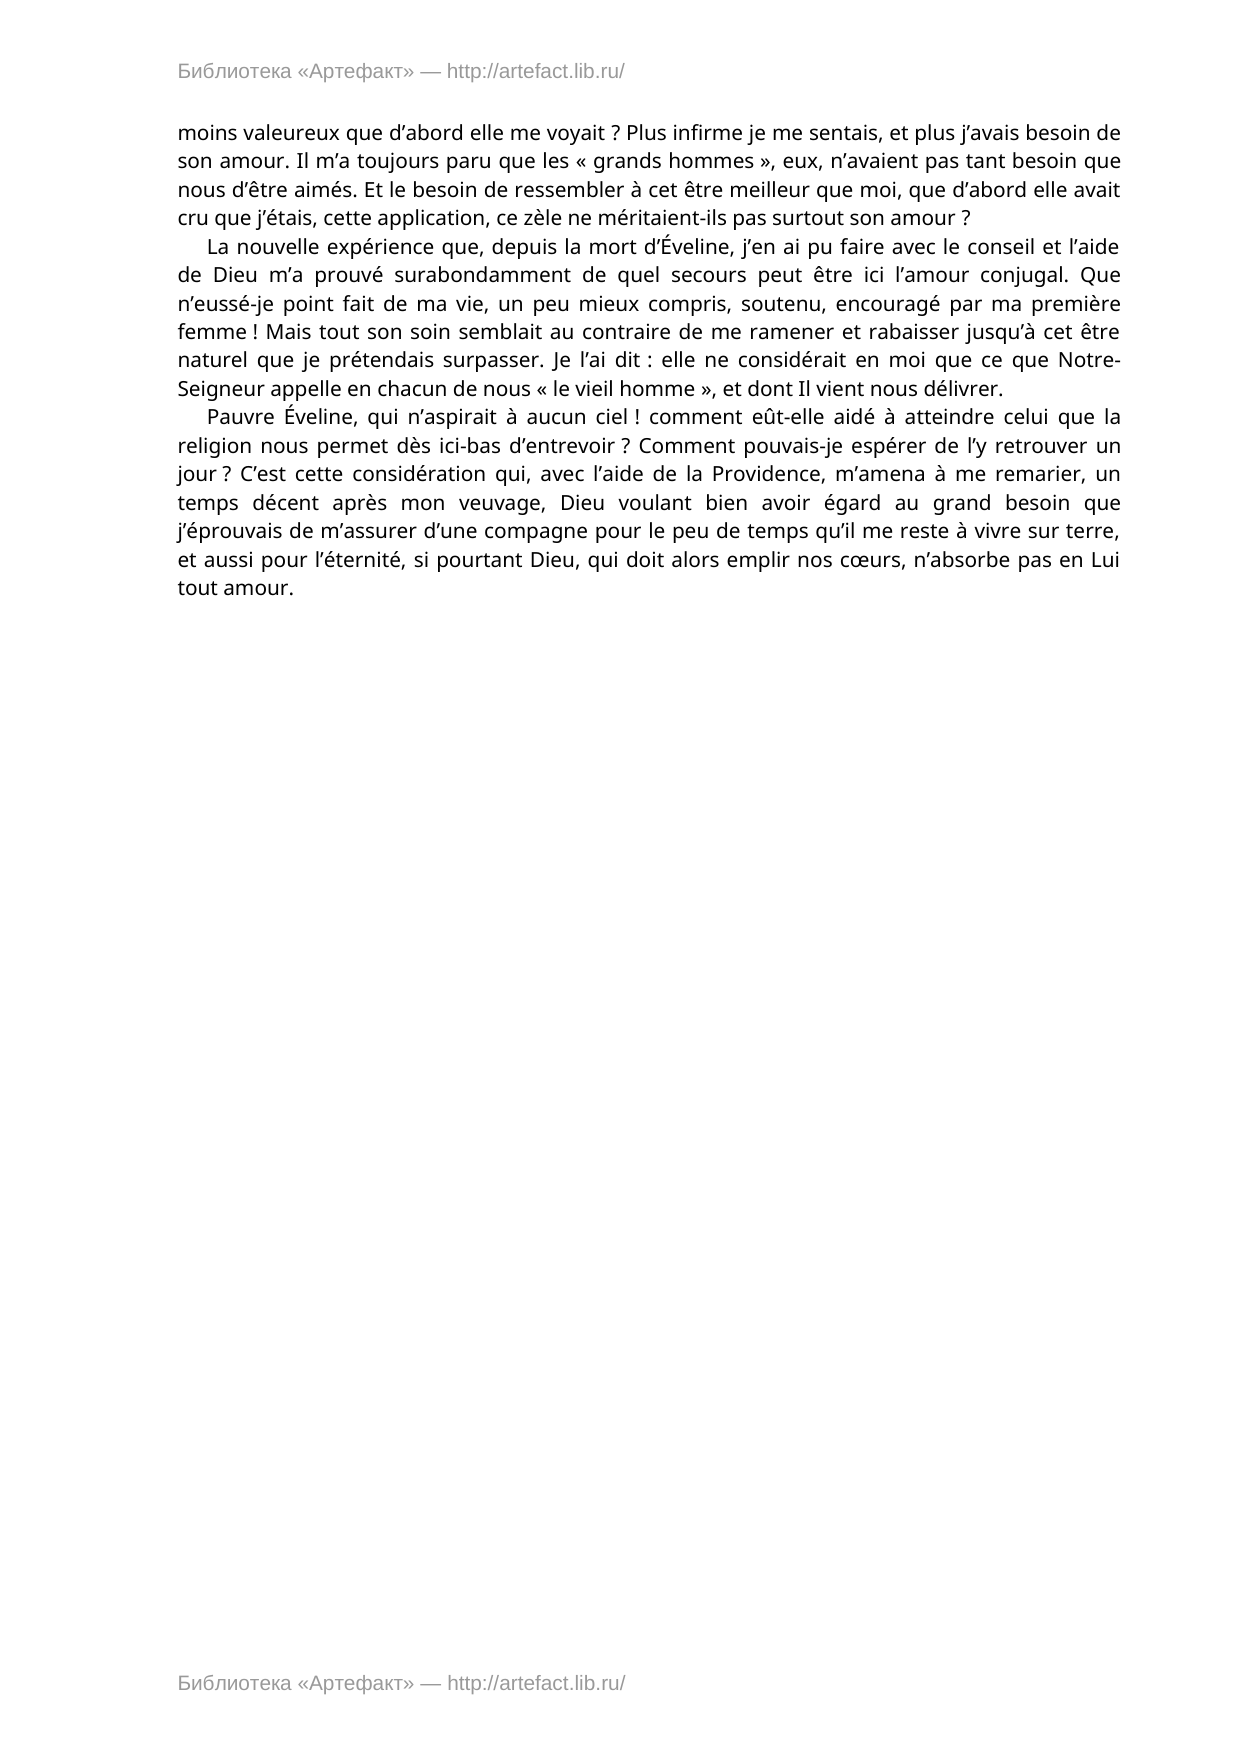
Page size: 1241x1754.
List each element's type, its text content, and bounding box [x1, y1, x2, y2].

text La nouvelle expérience que, depuis la mort d’Éveline, j’en ai pu faire avec le conseil et l’aide de Dieu m’a prouvé surabondamment de quel secours peut être ici l’amour conjugal. Que n’eussé-je point fait de ma vie, un peu mieux compris, soutenu, encouragé par ma première femme ! Mais tout son soin semblait au contraire de me ramener et rabaisser jusqu’à cet être naturel que je prétendais surpasser. Je l’ai dit : elle ne considérait en moi que ce que Notre-Seigneur appelle en chacun de nous « le vieil homme », et dont Il vient nous délivrer. [177, 232, 1122, 402]
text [177, 118, 1122, 232]
text Pauvre Éveline, qui n’aspirait à aucun ciel ! comment eût-elle aidé à atteindre celui que la religion nous permet dès ici-bas d’entrevoir ? Comment pouvais-je espérer de l’y retrouver un jour ? C’est cette considération qui, avec l’aide de la Providence, m’amena à me remarier, un temps décent après mon veuvage, Dieu voulant bien avoir égard au grand besoin que j’éprouvais de m’assurer d’une compagne pour le peu de temps qu’il me reste à vivre sur terre, et aussi pour l’éternité, si pourtant Dieu, qui doit alors emplir nos cœurs, n’absorbe pas en Lui tout amour. [177, 402, 1122, 602]
